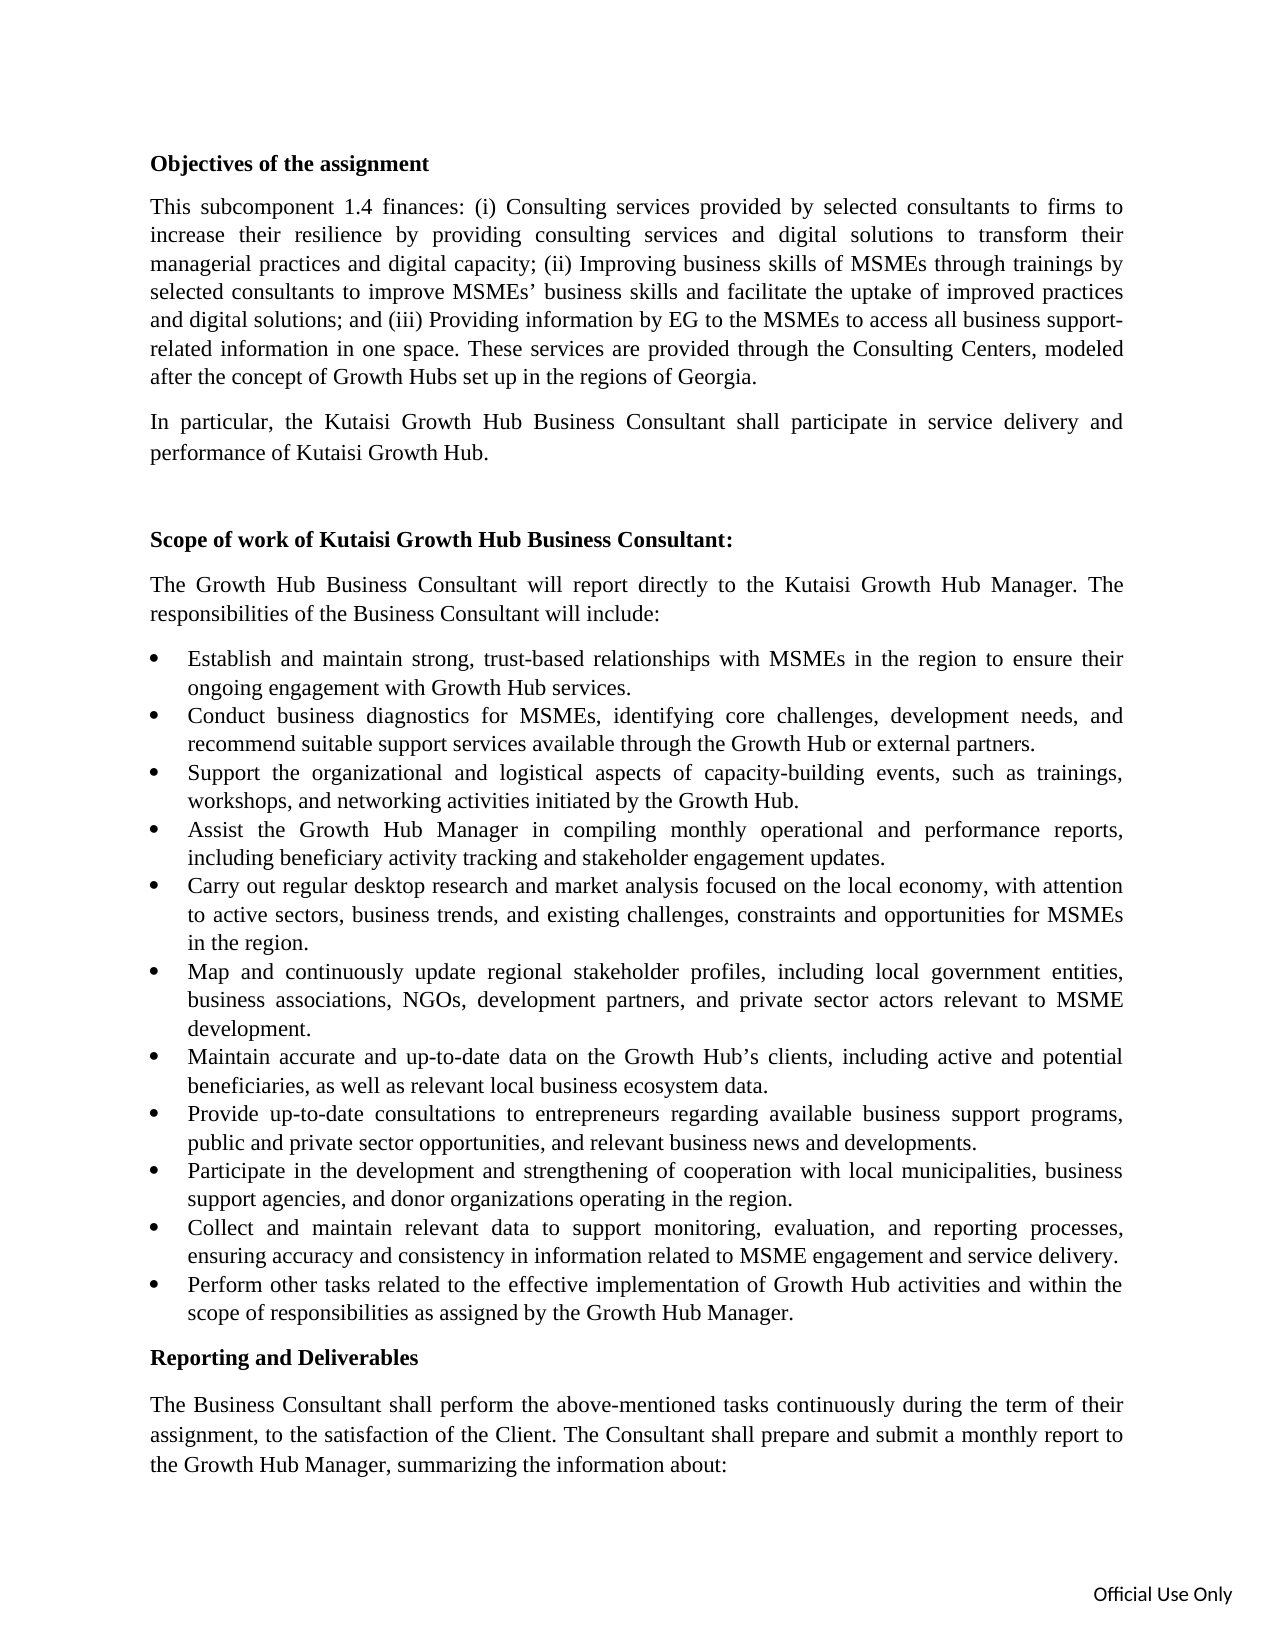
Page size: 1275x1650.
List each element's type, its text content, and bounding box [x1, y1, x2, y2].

text This subcomponent 1.4 finances: (i) Consulting services provided by selected consultants to firms to increase their resilience by providing consulting services and digital solutions to transform their managerial practices and digital capacity; (ii) Improving business skills of MSMEs through trainings by selected consultants to improve MSMEs’ business skills and facilitate the uptake of improved practices and digital solutions; and (iii) Providing information by EG to the MSMEs to access all business support-related information in one space. These services are provided through the Consulting Centers, modeled after the concept of Growth Hubs set up in the regions of Georgia. [150, 193, 1125, 390]
list Establish and maintain strong, trust-based relationships with MSMEs in the region to ensure their ongoing engagement with Growth Hub services. [150, 645, 1125, 700]
list Map and continuously update regional stakeholder profiles, including local government entities, business associations, NGOs, development partners, and private sector actors relevant to MSME development. [150, 958, 1125, 1041]
text The Business Consultant shall perform the above-mentioned tasks continuously during the term of their assignment, to the satisfaction of the Client. The Consultant shall prepare and submit a monthly report to the Growth Hub Manager, summarizing the information about: [150, 1391, 1125, 1478]
list Carry out regular desktop research and market analysis focused on the local economy, with attention to active sectors, business trends, and existing challenges, constraints and opportunities for MSMEs in the region. [150, 873, 1125, 956]
list Collect and maintain relevant data to support monitoring, evaluation, and reporting processes, ensuring accuracy and consistency in information related to MSME engagement and service delivery. [150, 1214, 1125, 1269]
list Perform other tasks related to the effective implementation of Growth Hub activities and within the scope of responsibilities as assigned by the Growth Hub Manager. [150, 1271, 1125, 1326]
list Provide up-to-date consultations to entrepreneurs regarding available business support programs, public and private sector opportunities, and relevant business news and developments. [150, 1100, 1125, 1155]
text Reporting and Deliverables [150, 1344, 1125, 1371]
list Assist the Growth Hub Manager in compiling monthly operational and performance reports, including beneficiary activity tracking and stakeholder engagement updates. [150, 816, 1125, 871]
text Objectives of the assignment [150, 150, 1125, 176]
list Conduct business diagnostics for MSMEs, identifying core challenges, development needs, and recommend suitable support services available through the Growth Hub or external partners. [150, 702, 1125, 757]
list Participate in the development and strengthening of cooperation with local municipalities, business support agencies, and donor organizations operating in the region. [150, 1157, 1125, 1212]
list Maintain accurate and up-to-date data on the Growth Hub’s clients, including active and potential beneficiaries, as well as relevant local business ecosystem data. [150, 1043, 1125, 1098]
list Support the organizational and logistical aspects of capacity-building events, such as trainings, workshops, and networking activities initiated by the Growth Hub. [150, 759, 1125, 814]
text The Growth Hub Business Consultant will report directly to the Kutaisi Growth Hub Manager. The responsibilities of the Business Consultant will include: [150, 572, 1125, 626]
text In particular, the Kutaisi Growth Hub Business Consultant shall participate in service delivery and performance of Kutaisi Growth Hub. [150, 408, 1125, 465]
text Scope of work of Kutaisi Growth Hub Business Consultant: [150, 526, 1125, 553]
